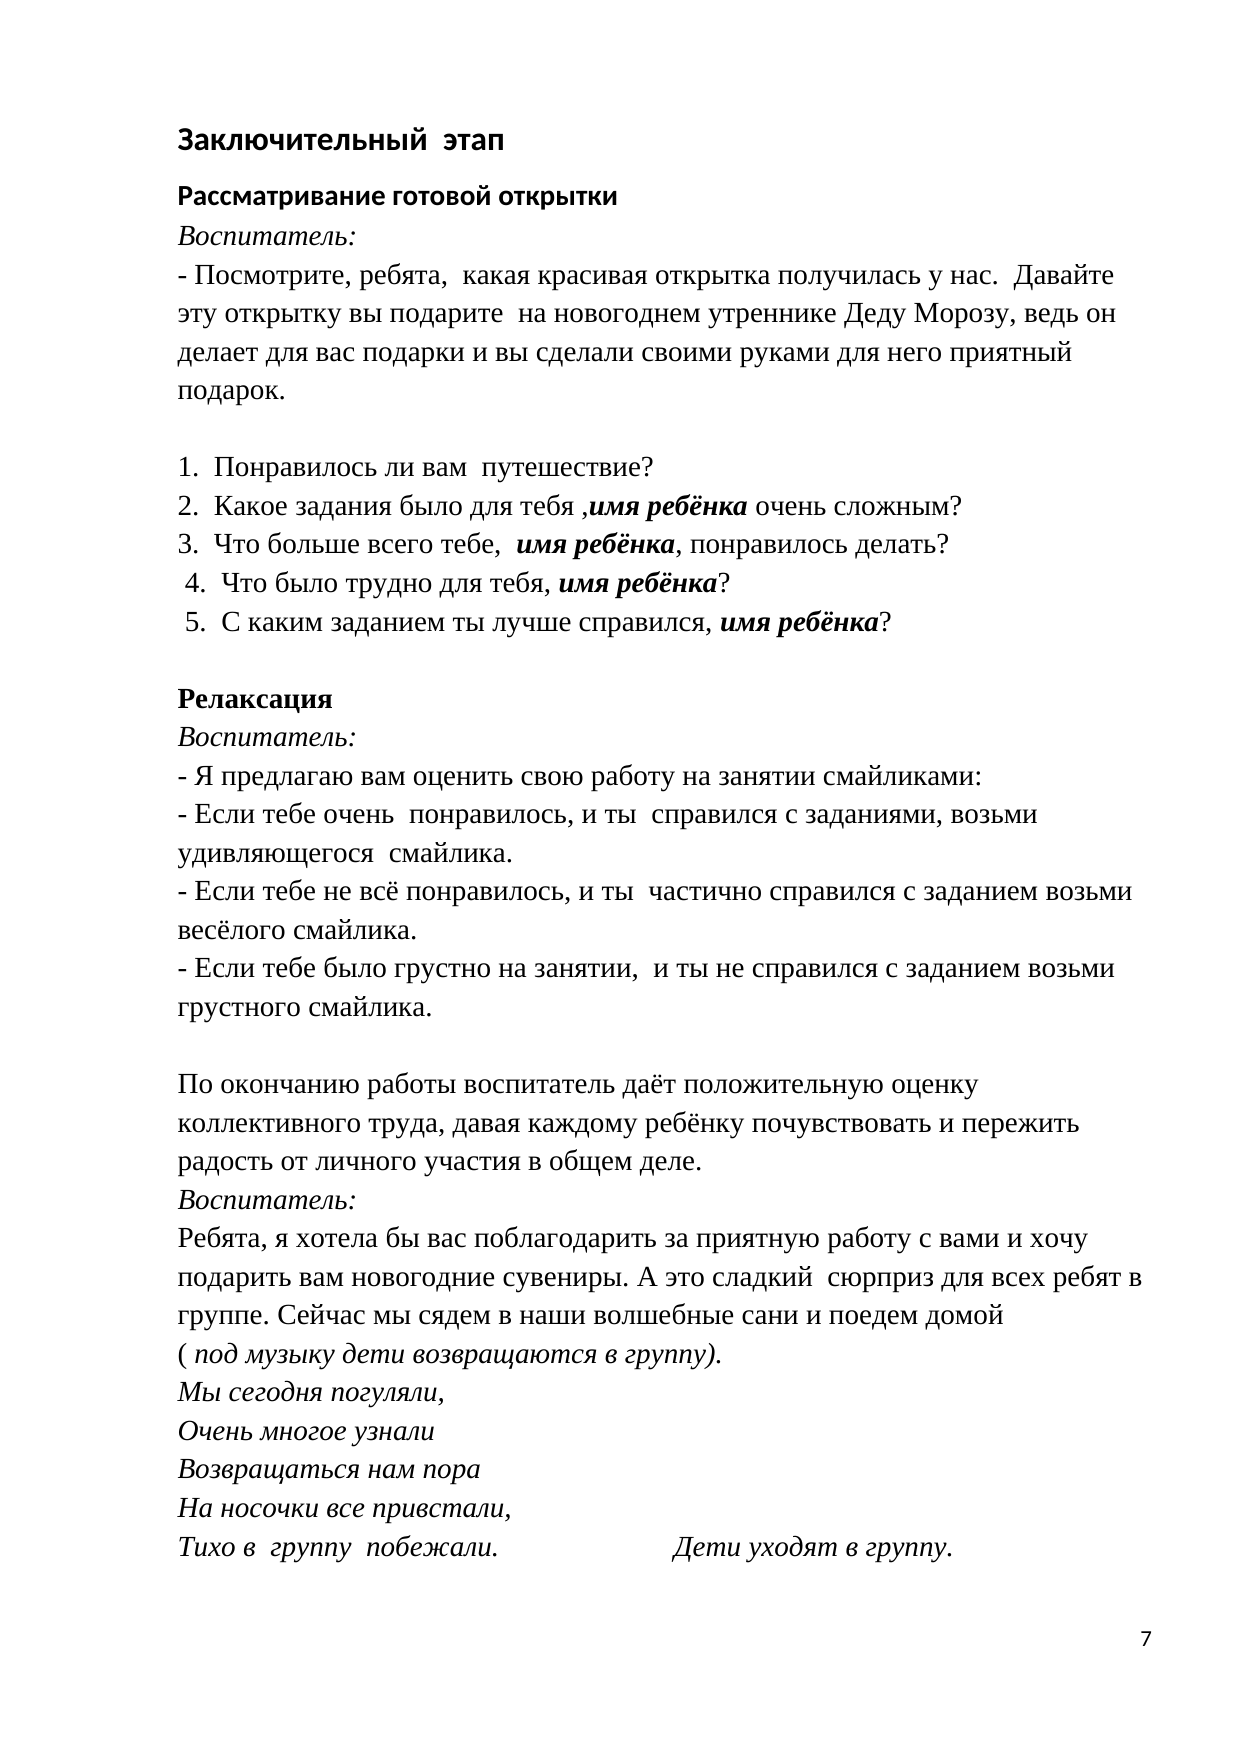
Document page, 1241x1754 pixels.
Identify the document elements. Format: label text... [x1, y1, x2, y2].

text Воспитатель: [177, 1182, 1152, 1215]
text Релаксация [177, 681, 1152, 714]
text 1. Понравилось ли вам путешествие? [177, 449, 1152, 483]
text Воспитатель: [177, 719, 1152, 753]
text 4. Что было трудно для тебя, имя ребёнка? [177, 565, 1152, 599]
text ( под музыку дети возвращаются в группу). [177, 1336, 1152, 1369]
text Ребята, я хотела бы вас поблагодарить за приятную работу с вами и хочу подарить вам новогодние сувениры. А это сладкий сюрприз для всех ребят в группе. Сейчас мы сядем в наши волшебные сани и поедем домой [177, 1220, 1152, 1331]
text Рассматривание готовой открытки [177, 177, 1152, 213]
text - Если тебе было грустно на занятии, и ты не справился с заданием возьми грустного смайлика. [177, 951, 1152, 1023]
text 3. Что больше всего тебе, имя ребёнка, понравилось делать? [177, 527, 1152, 560]
text Тихо в группу побежали. Дети уходят в группу. [177, 1529, 1152, 1562]
list Заключительный этап [177, 118, 1152, 159]
text 5. С каким заданием ты лучше справился, имя ребёнка? [177, 604, 1152, 637]
text Очень многое узнали [177, 1413, 1152, 1447]
text Возвращаться нам пора [177, 1452, 1152, 1485]
text 2. Какое задания было для тебя ,имя ребёнка очень сложным? [177, 488, 1152, 522]
text - Если тебе очень понравилось, и ты справился с заданиями, возьми удивляющегося смайлика. [177, 796, 1152, 868]
text - Если тебе не всё понравилось, и ты частично справился с заданием возьми весёлого смайлика. [177, 873, 1152, 946]
text На носочки все привстали, [177, 1490, 1152, 1524]
text Мы сегодня погуляли, [177, 1374, 1152, 1408]
text По окончанию работы воспитатель даёт положительную оценку коллективного труда, давая каждому ребёнку почувствовать и пережить радость от личного участия в общем деле. [177, 1066, 1152, 1177]
text - Посмотрите, ребята, какая красивая открытка получилась у нас. Давайте эту открытку вы подарите на новогоднем утреннике Деду Морозу, ведь он делает для вас подарки и вы сделали своими руками для него приятный подарок. [177, 257, 1152, 406]
text - Я предлагаю вам оценить свою работу на занятии смайликами: [177, 758, 1152, 791]
text Воспитатель: [177, 218, 1152, 252]
